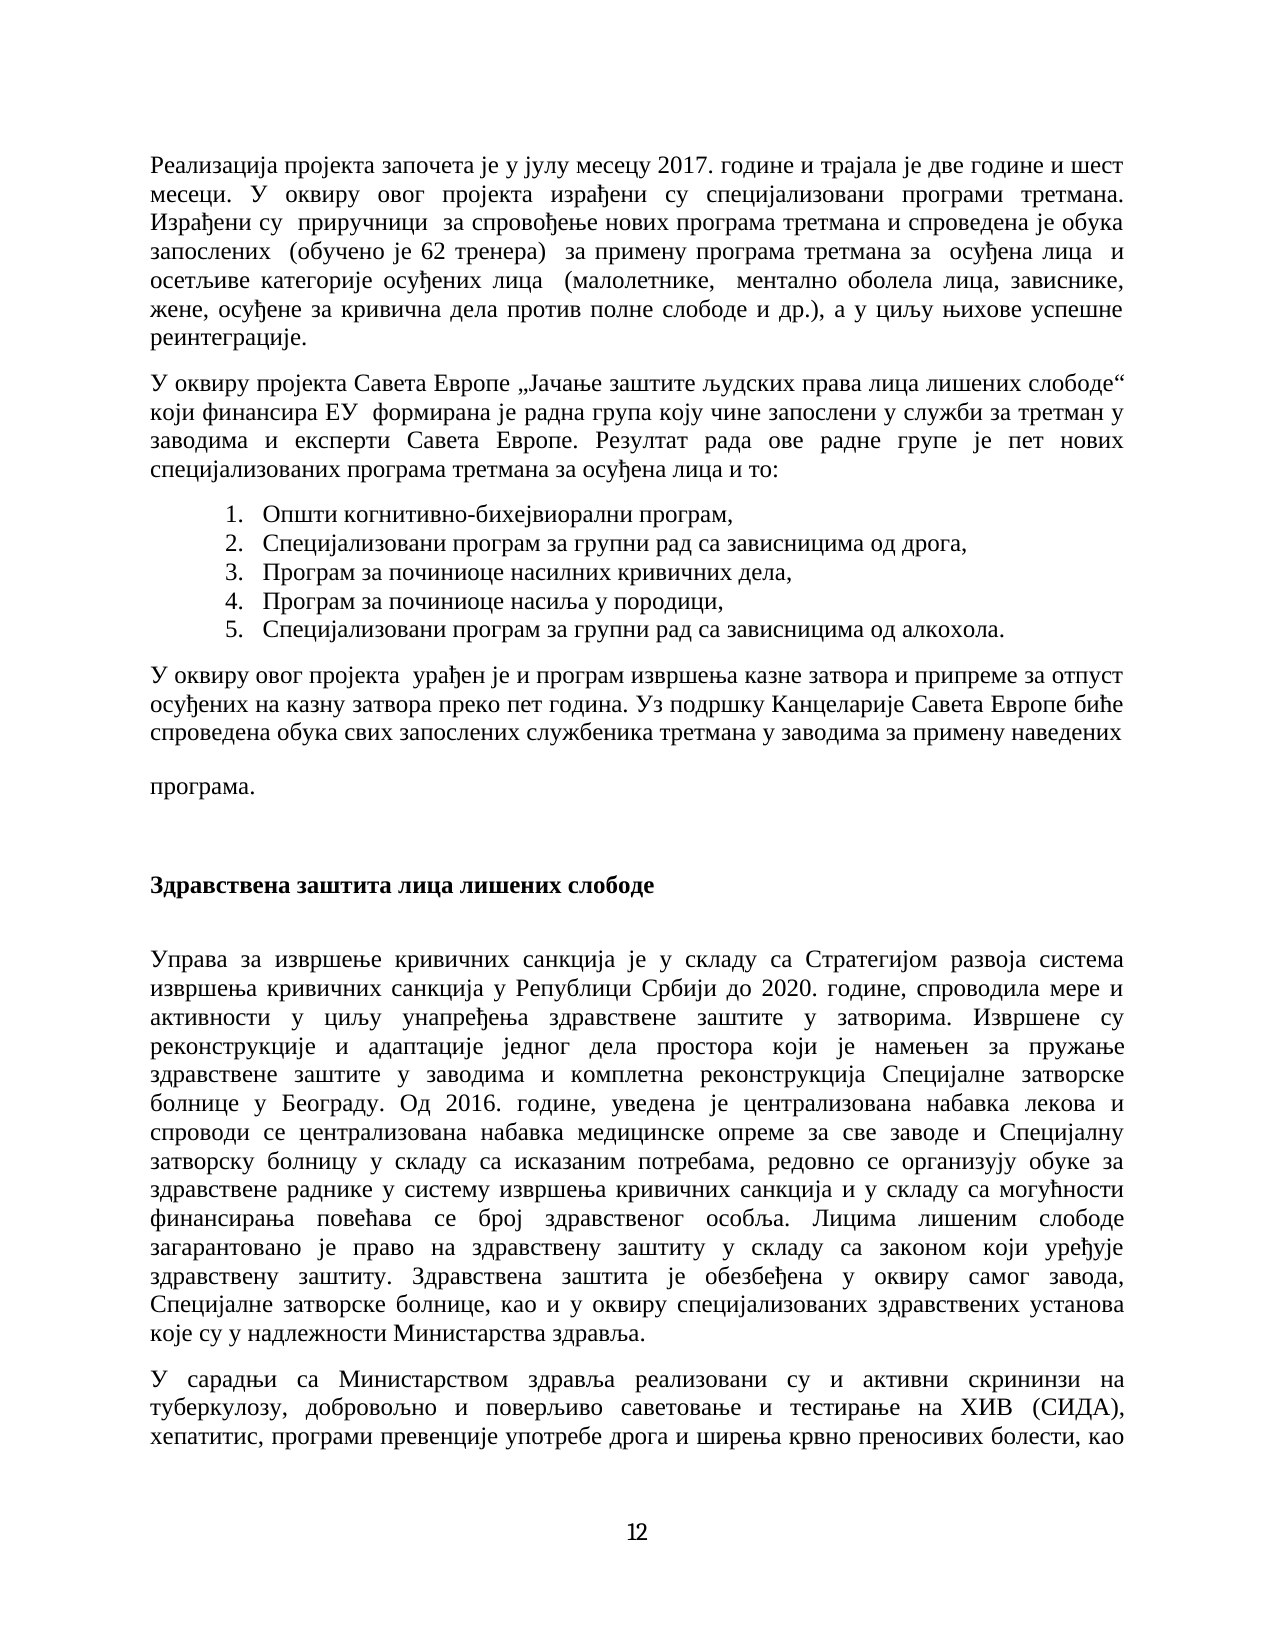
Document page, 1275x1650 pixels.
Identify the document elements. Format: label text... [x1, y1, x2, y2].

list Општи когнитивно-бихејвиорални програм, [225, 499, 1125, 528]
list Програм за починиоце насиља у породици, [225, 586, 1125, 614]
subtitle Здравствена заштита лица лишених слободе [150, 870, 1125, 899]
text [150, 1364, 1125, 1450]
text Реализација пројекта започета је у јулу месецу 2017. године и трајала је две године и шест месеци. У оквиру овог пројекта израђени су специјализовани програми третмана. Израђени су приручници за спровођење нових програма третмана и спроведена је обука запослених (обучено је 62 тренера) за примену програма третмана за осуђена лица и осетљиве категорије осуђених лица (малолетнике, ментално оболела лица, зависнике, жене, осуђене за кривична дела против полне слободе и др.), а у циљу њихове успешне реинтеграције. [150, 150, 1125, 351]
text Управа за извршење кривичних санкција је у складу са Стратегијом развоја система извршења кривичних санкција у Републици Србији до 2020. године, спроводила мере и активности у циљу унапређења здравствене заштите у затворима. Извршене су реконструкције и адаптације једног дела простора који је намењен за пружање здравствене заштите у заводима и комплетна реконструкција Специјалне затворске болнице у Београду. Од 2016. године, уведена је централизована набавка лекова и спроводи се централизована набавка медицинске опреме за све заводе и Специјалну затворску болницу у складу са исказаним потребама, редовно се организују обуке за здравствене раднике у систему извршења кривичних санкција и у складу са могућности финансирања повећава се број здравственог особља. Лицима лишеним слободе загарантовано је право на здравствену заштиту у складу са законом који уређује здравствену заштиту. Здравствена заштита је обезбеђена у оквиру самог завода, Специјалне затворске болнице, као и у оквиру специјализованих здравствених установа које су у надлежности Министарства здравља. [150, 944, 1125, 1347]
list Специјализовани програм за групни рад са зависницима од дрога, [225, 528, 1125, 557]
list Специјализовани програм за групни рад са зависницима од алкохола. [225, 614, 1125, 643]
text У оквиру пројекта Савета Европе „Јачање заштите људских права лица лишених слободе“ који финансира ЕУ формирана је радна група коју чине запослени у служби за третман у заводима и експерти Савета Европе. Резултат рада ове радне групе је пет нових специјализованих програма третмана за осуђена лица и то: [150, 368, 1125, 483]
text У оквиру овог пројекта урађен је и програм извршења казне затвора и припреме за отпуст осуђених на казну затвора преко пет година. Уз подршку Канцеларије Савета Европе биће спроведена обука свих запослених службеника третмана у заводима за примену наведених [150, 660, 1125, 746]
list Програм за починиоце насилних кривичних дела, [225, 557, 1125, 586]
text програма. [150, 771, 1125, 800]
